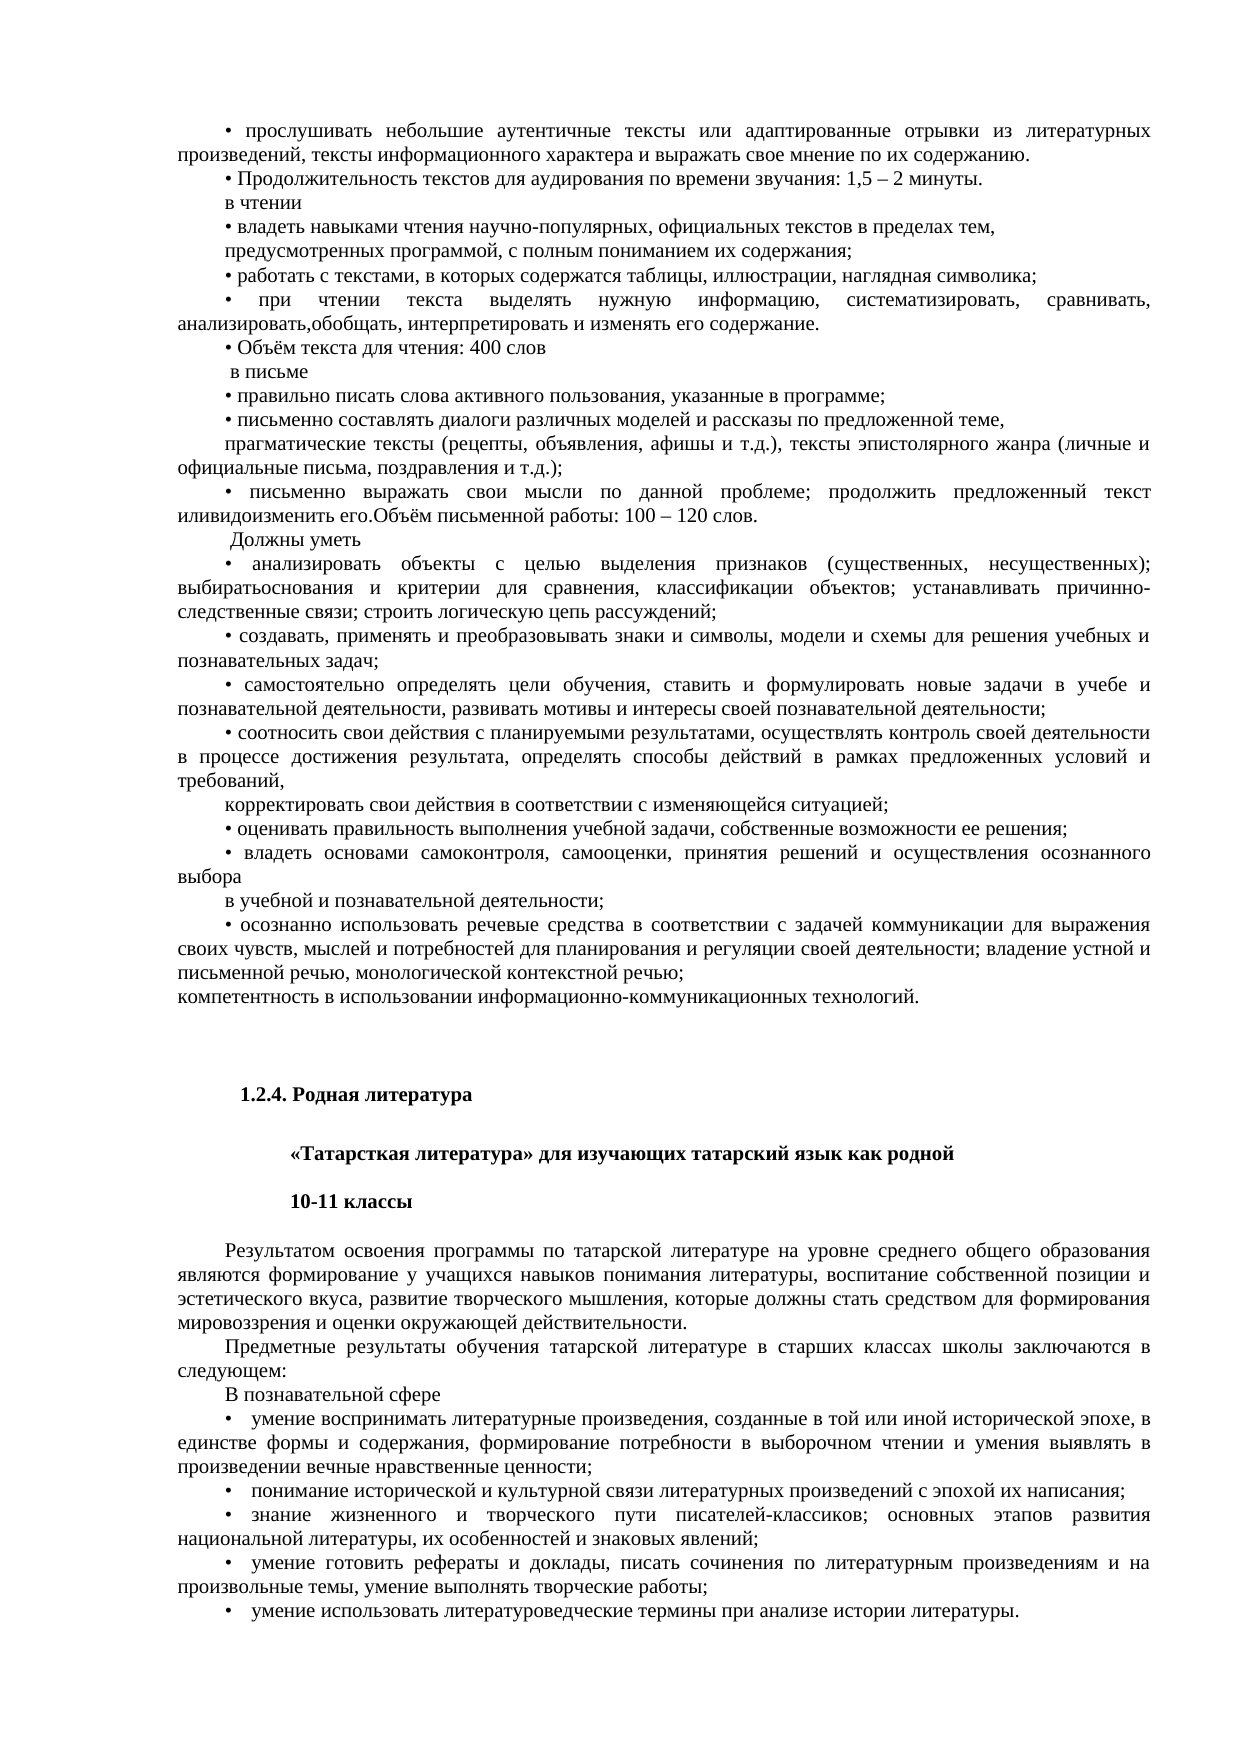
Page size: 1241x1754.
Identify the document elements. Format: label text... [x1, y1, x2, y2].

text в учебной и познавательной деятельности; [177, 888, 1152, 912]
text • письменно составлять диалоги различных моделей и рассказы по предложенной теме, [177, 407, 1152, 431]
text • оценивать правильность выполнения учебной задачи, собственные возможности ее решения; [177, 816, 1152, 840]
text • прослушивать небольшие аутентичные тексты или адаптированные отрывки из литературных произведений, тексты информационного характера и выражать свое мнение по их содержанию. [177, 118, 1152, 166]
text • владеть навыками чтения научно-популярных, официальных текстов в пределах тем, [177, 214, 1152, 238]
text • знание жизненного и творческого пути писателей-классиков; основных этапов развития национальной литературы, их особенностей и знаковых явлений; [177, 1502, 1152, 1550]
text • умение использовать литературоведческие термины при анализе истории литературы. [177, 1598, 1152, 1622]
text • правильно писать слова активного пользования, указанные в программе; [177, 383, 1152, 407]
text • анализировать объекты с целью выделения признаков (существенных, несущественных); выбиратьоснования и критерии для сравнения, классификации объектов; устанавливать причинно-следственные связи; строить логическую цепь рассуждений; [177, 551, 1152, 623]
list «Татарсткая литература» для изучающих татарский язык как родной [290, 1141, 1152, 1165]
text • Объём текста для чтения: 400 слов [177, 335, 1152, 359]
text • создавать, применять и преобразовывать знаки и символы, модели и схемы для решения учебных и познавательных задач; [177, 623, 1152, 672]
text Результатом освоения программы по татарской литературе на уровне среднего общего образования являются формирование у учащихся навыков понимания литературы, воспитание собственной позиции и эстетического вкуса, развитие творческого мышления, которые должны стать средством для формирования мировоззрения и оценки окружающей действительности. [177, 1237, 1152, 1334]
text • письменно выражать свои мысли по данной проблеме; продолжить предложенный текст иливидоизменить его.Объём письменной работы: 100 – 120 слов. [177, 479, 1152, 527]
text • владеть основами самоконтроля, самооценки, принятия решений и осуществления осознанного выбора [177, 840, 1152, 888]
text • умение готовить рефераты и доклады, писать сочинения по литературным произведениям и на произвольные темы, умение выполнять творческие работы; [177, 1550, 1152, 1598]
text предусмотренных программой, с полным пониманием их содержания; [177, 238, 1152, 262]
text • осознанно использовать речевые средства в соответствии с задачей коммуникации для выражения своих чувств, мыслей и потребностей для планирования и регуляции своей деятельности; владение устной и письменной речью, монологической контекстной речью; [177, 912, 1152, 984]
text прагматические тексты (рецепты, объявления, афишы и т.д.), тексты эпистолярного жанра (личные и официальные письма, поздравления и т.д.); [177, 431, 1152, 479]
subtitle 1.2.4. Родная литература [240, 1082, 1152, 1106]
text • самостоятельно определять цели обучения, ставить и формулировать новые задачи в учебе и познавательной деятельности, развивать мотивы и интересы своей познавательной деятельности; [177, 672, 1152, 720]
text • умение воспринимать литературные произведения, созданные в той или иной исторической эпохе, в единстве формы и содержания, формирование потребности в выборочном чтении и умения выявлять в произведении вечные нравственные ценности; [177, 1406, 1152, 1478]
list 10-11 классы [290, 1189, 1152, 1213]
text компетентность в использовании информационно-коммуникационных технологий. [177, 984, 1152, 1008]
text Должны уметь [177, 527, 1152, 551]
text В познавательной сфере [177, 1382, 1152, 1406]
text • при чтении текста выделять нужную информацию, систематизировать, сравнивать, анализировать,обобщать, интерпретировать и изменять его содержание. [177, 287, 1152, 335]
text корректировать свои действия в соответствии с изменяющейся ситуацией; [177, 792, 1152, 816]
text • Продолжительность текстов для аудирования по времени звучания: 1,5 – 2 минуты. [177, 166, 1152, 190]
text в чтении [177, 190, 1152, 214]
text • понимание исторической и культурной связи литературных произведений с эпохой их написания; [177, 1478, 1152, 1502]
text Предметные результаты обучения татарской литературе в старших классах школы заключаются в следующем: [177, 1334, 1152, 1382]
text в письме [177, 359, 1152, 383]
text • работать с текстами, в которых содержатся таблицы, иллюстрации, наглядная символика; [177, 262, 1152, 287]
text • соотносить свои действия с планируемыми результатами, осуществлять контроль своей деятельности в процессе достижения результата, определять способы действий в рамках предложенных условий и требований, [177, 720, 1152, 792]
